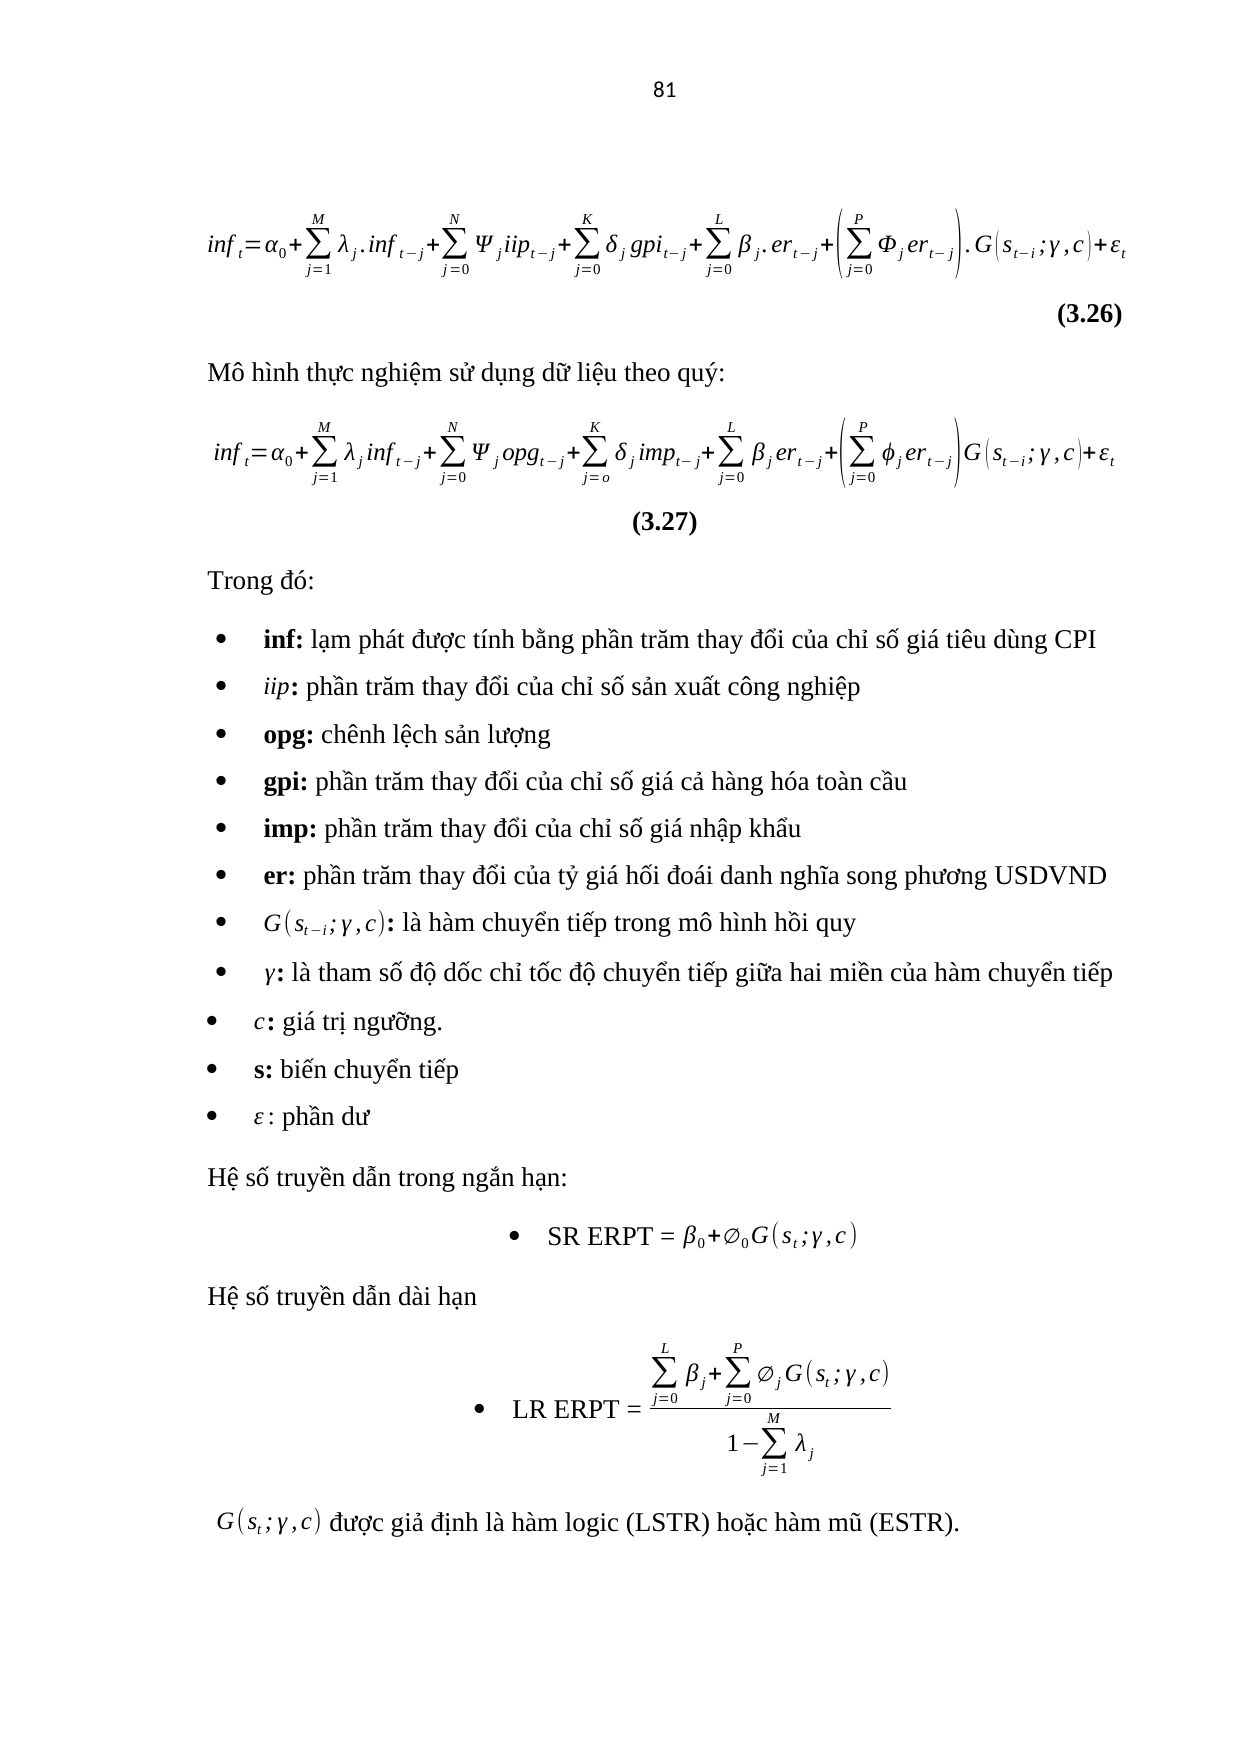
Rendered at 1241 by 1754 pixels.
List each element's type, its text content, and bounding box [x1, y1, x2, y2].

text (3.26) [207, 207, 1122, 328]
text Hệ số truyền dẫn trong ngắn hạn: [207, 1161, 1122, 1192]
text được giả định là hàm logic (LSTR) hoặc hàm mũ (ESTR). [207, 1506, 1122, 1539]
text Trong đó: [207, 564, 1122, 595]
list phần dư [207, 1100, 1122, 1133]
text Mô hình thực nghiệm sử dụng dữ liệu theo quý: [207, 356, 1122, 387]
list : là hàm chuyển tiếp trong mô hình hồi quy [216, 906, 1122, 941]
text Hệ số truyền dẫn dài hạn [207, 1280, 1122, 1311]
list : phần trăm thay đổi của chỉ số sản xuất công nghiệp [216, 670, 1122, 703]
list imp: phần trăm thay đổi của chỉ số giá nhập khẩu [216, 812, 1122, 843]
list SR ERPT = [244, 1220, 1122, 1252]
list er: phần trăm thay đổi của tỷ giá hối đoái danh nghĩa song phương USDVND [216, 859, 1122, 890]
list LR ERPT = [244, 1339, 1122, 1478]
list : giá trị ngưỡng. [207, 1005, 1122, 1037]
text (3.27) [207, 415, 1122, 536]
list inf: lạm phát được tính bằng phần trăm thay đổi của chỉ số giá tiêu dùng CPI [216, 623, 1122, 654]
list opg: chênh lệch sản lượng [216, 718, 1122, 750]
list gpi: phần trăm thay đổi của chỉ số giá cả hàng hóa toàn cầu [216, 765, 1122, 797]
list s: biến chuyển tiếp [207, 1053, 1122, 1084]
list : là tham số độ dốc chỉ tốc độ chuyển tiếp giữa hai miền của hàm chuyển tiếp [216, 956, 1122, 989]
